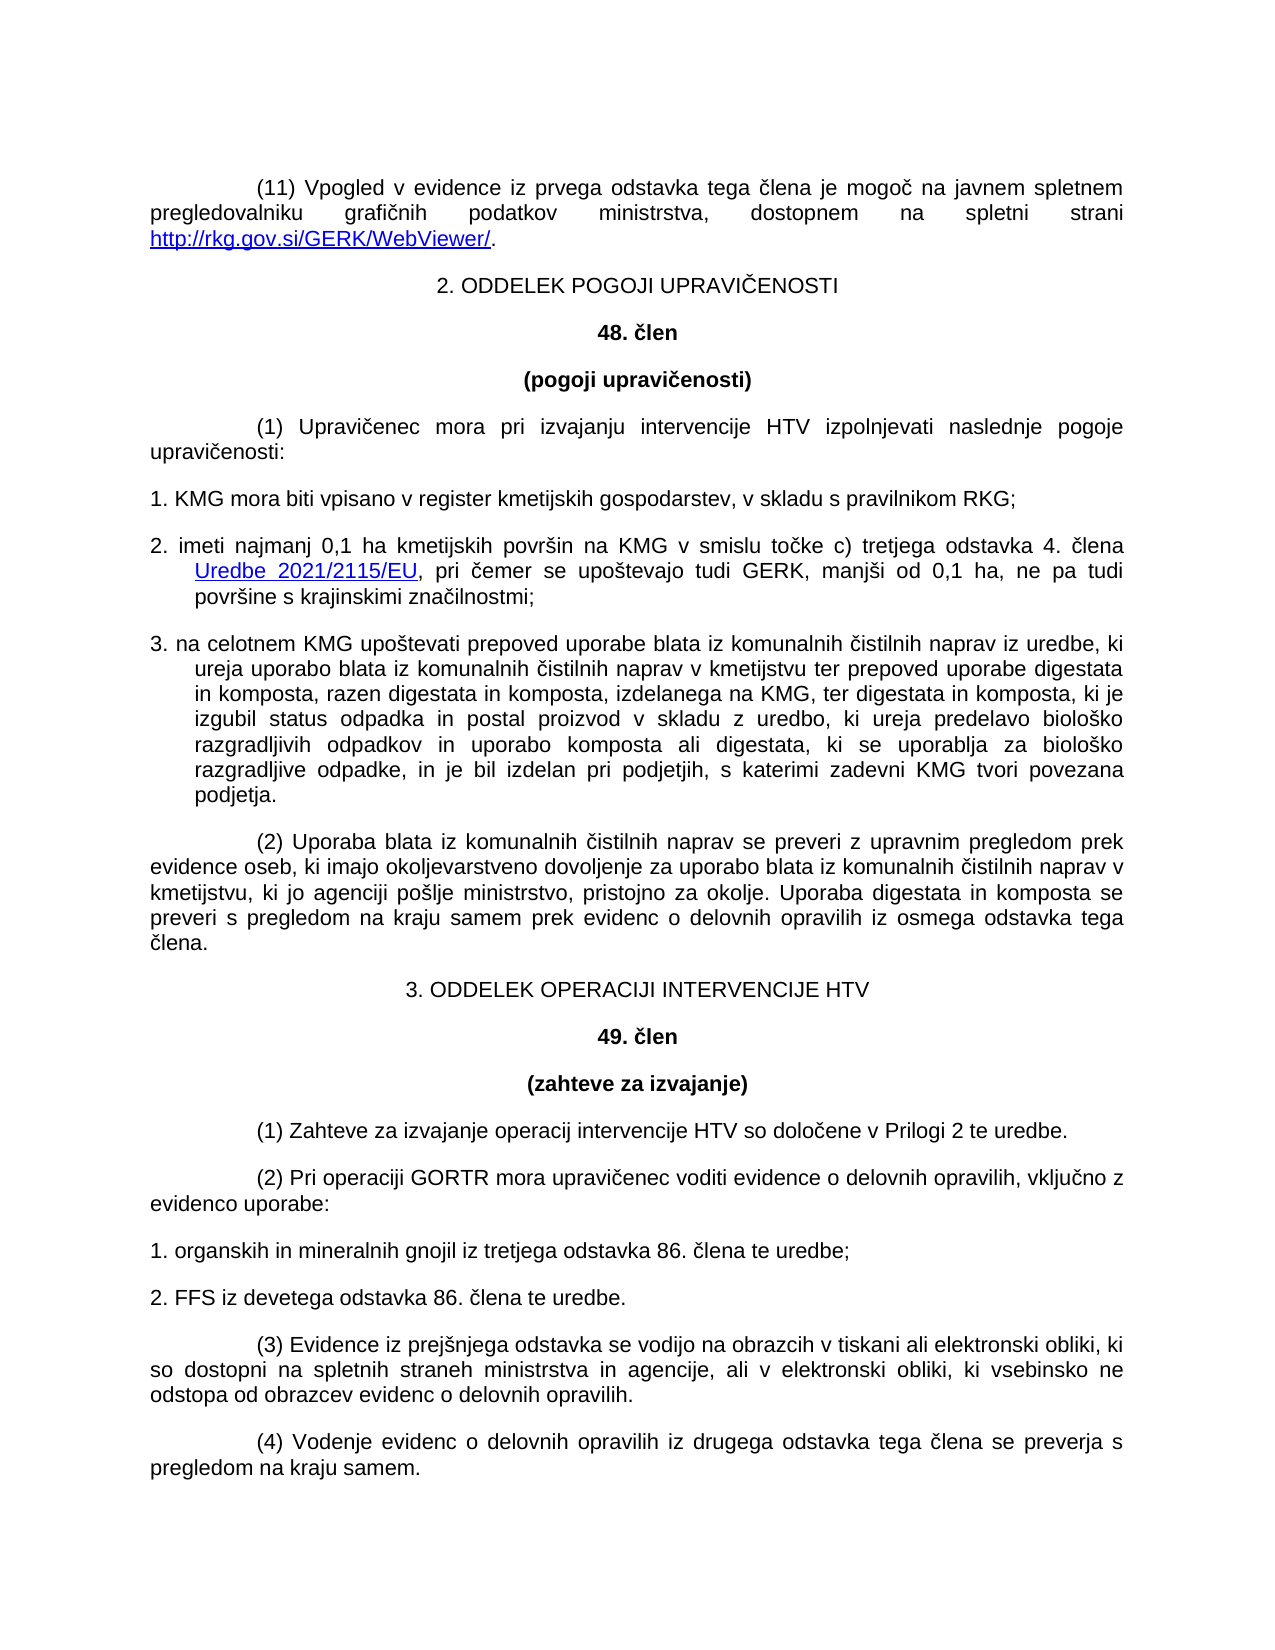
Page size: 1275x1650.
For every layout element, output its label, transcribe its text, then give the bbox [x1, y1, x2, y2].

text 2. imeti najmanj 0,1 ha kmetijskih površin na KMG v smislu točke c) tretjega odstavka 4. člena Uredbe 2021/2115/EU, pri čemer se upoštevajo tudi GERK, manjši od 0,1 ha, ne pa tudi površine s krajinskimi značilnostmi; [150, 533, 1125, 609]
text (11) Vpogled v evidence iz prvega odstavka tega člena je mogoč na javnem spletnem pregledovalniku grafičnih podatkov ministrstva, dostopnem na spletni strani http://rkg.gov.si/GERK/WebViewer/. [150, 150, 1125, 222]
text 3. oddelek OPERACIJI INTERVENCIJE HTV [150, 927, 1125, 974]
text 2. oddelek POGOJI UPRAVIČENOSTI [150, 222, 1125, 269]
text (2) Uporaba blata iz komunalnih čistilnih naprav se preveri z upravnim pregledom prek evidence oseb, ki imajo okoljevarstveno dovoljenje za uporabo blata iz komunalnih čistilnih naprav v kmetijstvu, ki jo agenciji pošlje ministrstvo, pristojno za okolje. Uporaba digestata in komposta se preveri s pregledom na kraju samem prek evidenc o delovnih opravilih iz osmega odstavka tega člena. [150, 804, 1125, 927]
text 49. člen [150, 974, 1125, 1021]
text 3. na celotnem KMG upoštevati prepoved uporabe blata iz komunalnih čistilnih naprav iz uredbe, ki ureja uporabo blata iz komunalnih čistilnih naprav v kmetijstvu ter prepoved uporabe digestata in komposta, razen digestata in komposta, izdelanega na KMG, ter digestata in komposta, ki je izgubil status odpadka in postal proizvod v skladu z uredbo, ki ureja predelavo biološko razgradljivih odpadkov in uporabo komposta ali digestata, ki se uporablja za biološko razgradljive odpadke, in je bil izdelan pri podjetjih, s katerimi zadevni KMG tvori povezana podjetja. [150, 631, 1125, 804]
text (pogoji upravičenosti) [150, 317, 1125, 389]
text (2) Pri operaciji GORTR mora upravičenec voditi evidence o delovnih opravilih, vključno z evidenco uporabe: [150, 1140, 1125, 1216]
text 1. organskih in mineralnih gnojil iz tretjega odstavka 86. člena te uredbe; [150, 1237, 1125, 1263]
text (3) Evidence iz prejšnjega odstavka se vodijo na obrazcih v tiskani ali elektronski obliki, ki so dostopni na spletnih straneh ministrstva in agencije, ali v elektronski obliki, ki vsebinsko ne odstopa od obrazcev evidenc o delovnih opravilih. [150, 1307, 1125, 1404]
text 1. KMG mora biti vpisano v register kmetijskih gospodarstev, v skladu s pravilnikom RKG; [150, 486, 1125, 511]
text (4) Vodenje evidenc o delovnih opravilih iz drugega odstavka tega člena se preverja s pregledom na kraju samem. [150, 1404, 1125, 1479]
text 48. člen [150, 269, 1125, 317]
text (1) Upravičenec mora pri izvajanju intervencije HTV izpolnjevati naslednje pogoje upravičenosti: [150, 389, 1125, 464]
text (zahteve za izvajanje) [150, 1021, 1125, 1093]
text (1) Zahteve za izvajanje operacij intervencije HTV so določene v Prilogi 2 te uredbe. [150, 1093, 1125, 1140]
text 2. FFS iz devetega odstavka 86. člena te uredbe. [150, 1284, 1125, 1307]
